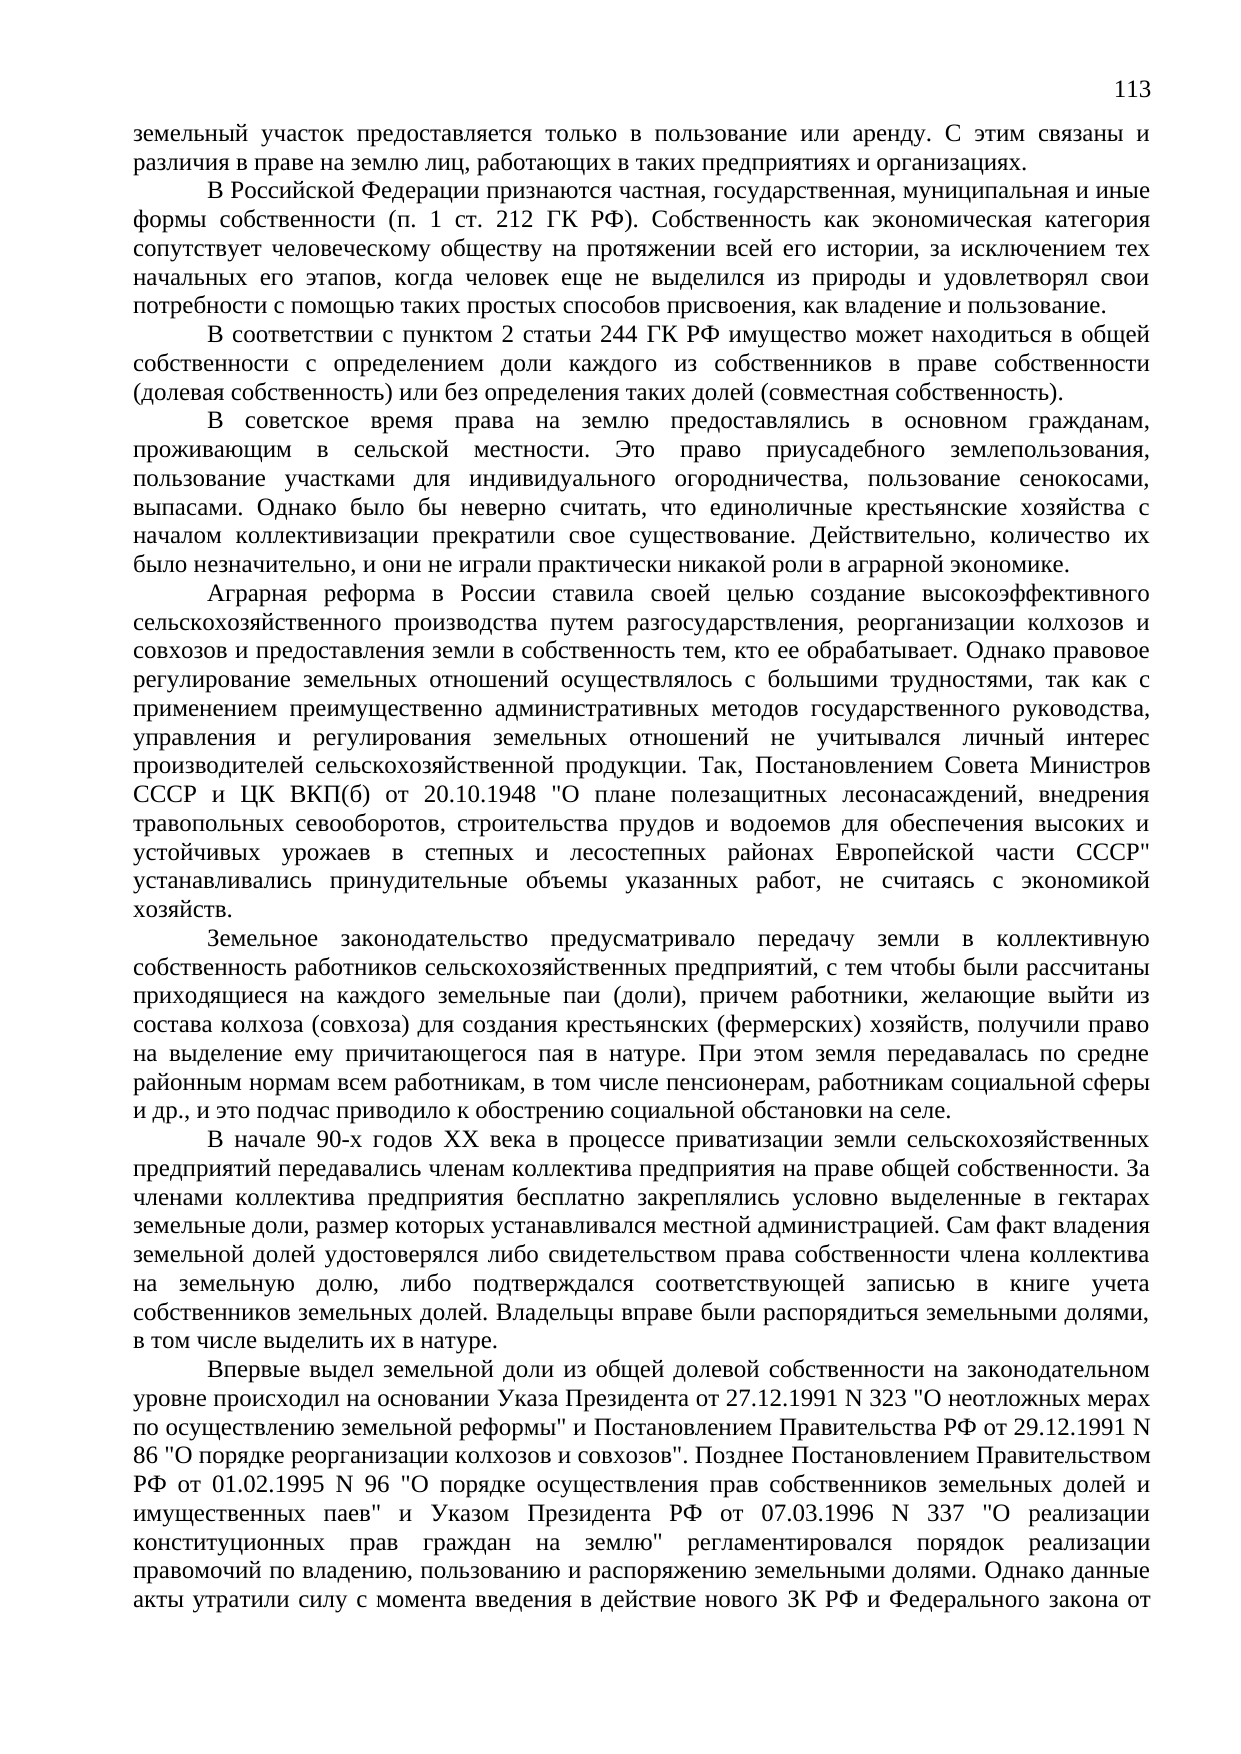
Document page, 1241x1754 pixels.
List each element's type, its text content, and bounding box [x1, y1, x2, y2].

text Аграрная реформа в России ставила своей целью создание высокоэффективного сельскохозяйственного производства путем разгосударствления, реорганизации колхозов и совхозов и предоставления земли в собственность тем, кто ее обрабатывает. Однако правовое регулирование земельных отношений осуществлялось с большими трудностями, так как с применением преимущественно административных методов государственного руководства, управления и регулирования земельных отношений не учитывался личный интерес производителей сельскохозяйственной продукции. Так, Постановлением Совета Министров СССР и ЦК ВКП(б) от 20.10.1948 "О плане полезащитных лесонасаждений, внедрения травопольных севооборотов, строительства прудов и водоемов для обеспечения высоких и устойчивых урожаев в степных и лесостепных районах Европейской части СССР" устанавливались принудительные объемы указанных работ, не считаясь с экономикой хозяйств. [133, 578, 1151, 923]
text В начале 90-х годов XX века в процессе приватизации земли сельскохозяйственных предприятий передавались членам коллектива предприятия на праве общей собственности. За членами коллектива предприятия бесплатно закреплялись условно выделенные в гектарах земельные доли, размер которых устанавливался местной администрацией. Сам факт владения земельной долей удостоверялся либо свидетельством права собственности члена коллектива на земельную долю, либо подтверждался соответствующей записью в книге учета собственников земельных долей. Владельцы вправе были распорядиться земельными долями, в том числе выделить их в натуре. [133, 1124, 1151, 1354]
text Земельное законодательство предусматривало передачу земли в коллективную собственность работников сельскохозяйственных предприятий, с тем чтобы были рассчитаны приходящиеся на каждого земельные паи (доли), причем работники, желающие выйти из состава колхоза (совхоза) для создания крестьянских (фермерских) хозяйств, получили право на выделение ему причитающегося пая в натуре. При этом земля передавалась по средне районным нормам всем работникам, в том числе пенсионерам, работникам социальной сферы и др., и это подчас приводило к обострению социальной обстановки на селе. [133, 923, 1151, 1124]
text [133, 1354, 1151, 1613]
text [133, 118, 1151, 176]
text В советское время права на землю предоставлялись в основном гражданам, проживающим в сельской местности. Это право приусадебного землепользования, пользование участками для индивидуального огородничества, пользование сенокосами, выпасами. Однако было бы неверно считать, что единоличные крестьянские хозяйства с началом коллективизации прекратили свое существование. Действительно, количество их было незначительно, и они не играли практически никакой роли в аграрной экономике. [133, 406, 1151, 578]
text В Российской Федерации признаются частная, государственная, муниципальная и иные формы собственности (п. 1 ст. 212 ГК РФ). Собственность как экономическая категория сопутствует человеческому обществу на протяжении всей его истории, за исключением тех начальных его этапов, когда человек еще не выделился из природы и удовлетворял свои потребности с помощью таких простых способов присвоения, как владение и пользование. [133, 176, 1151, 319]
text В соответствии с пунктом 2 статьи 244 ГК РФ имущество может находиться в общей собственности с определением доли каждого из собственников в праве собственности (долевая собственность) или без определения таких долей (совместная собственность). [133, 319, 1151, 406]
